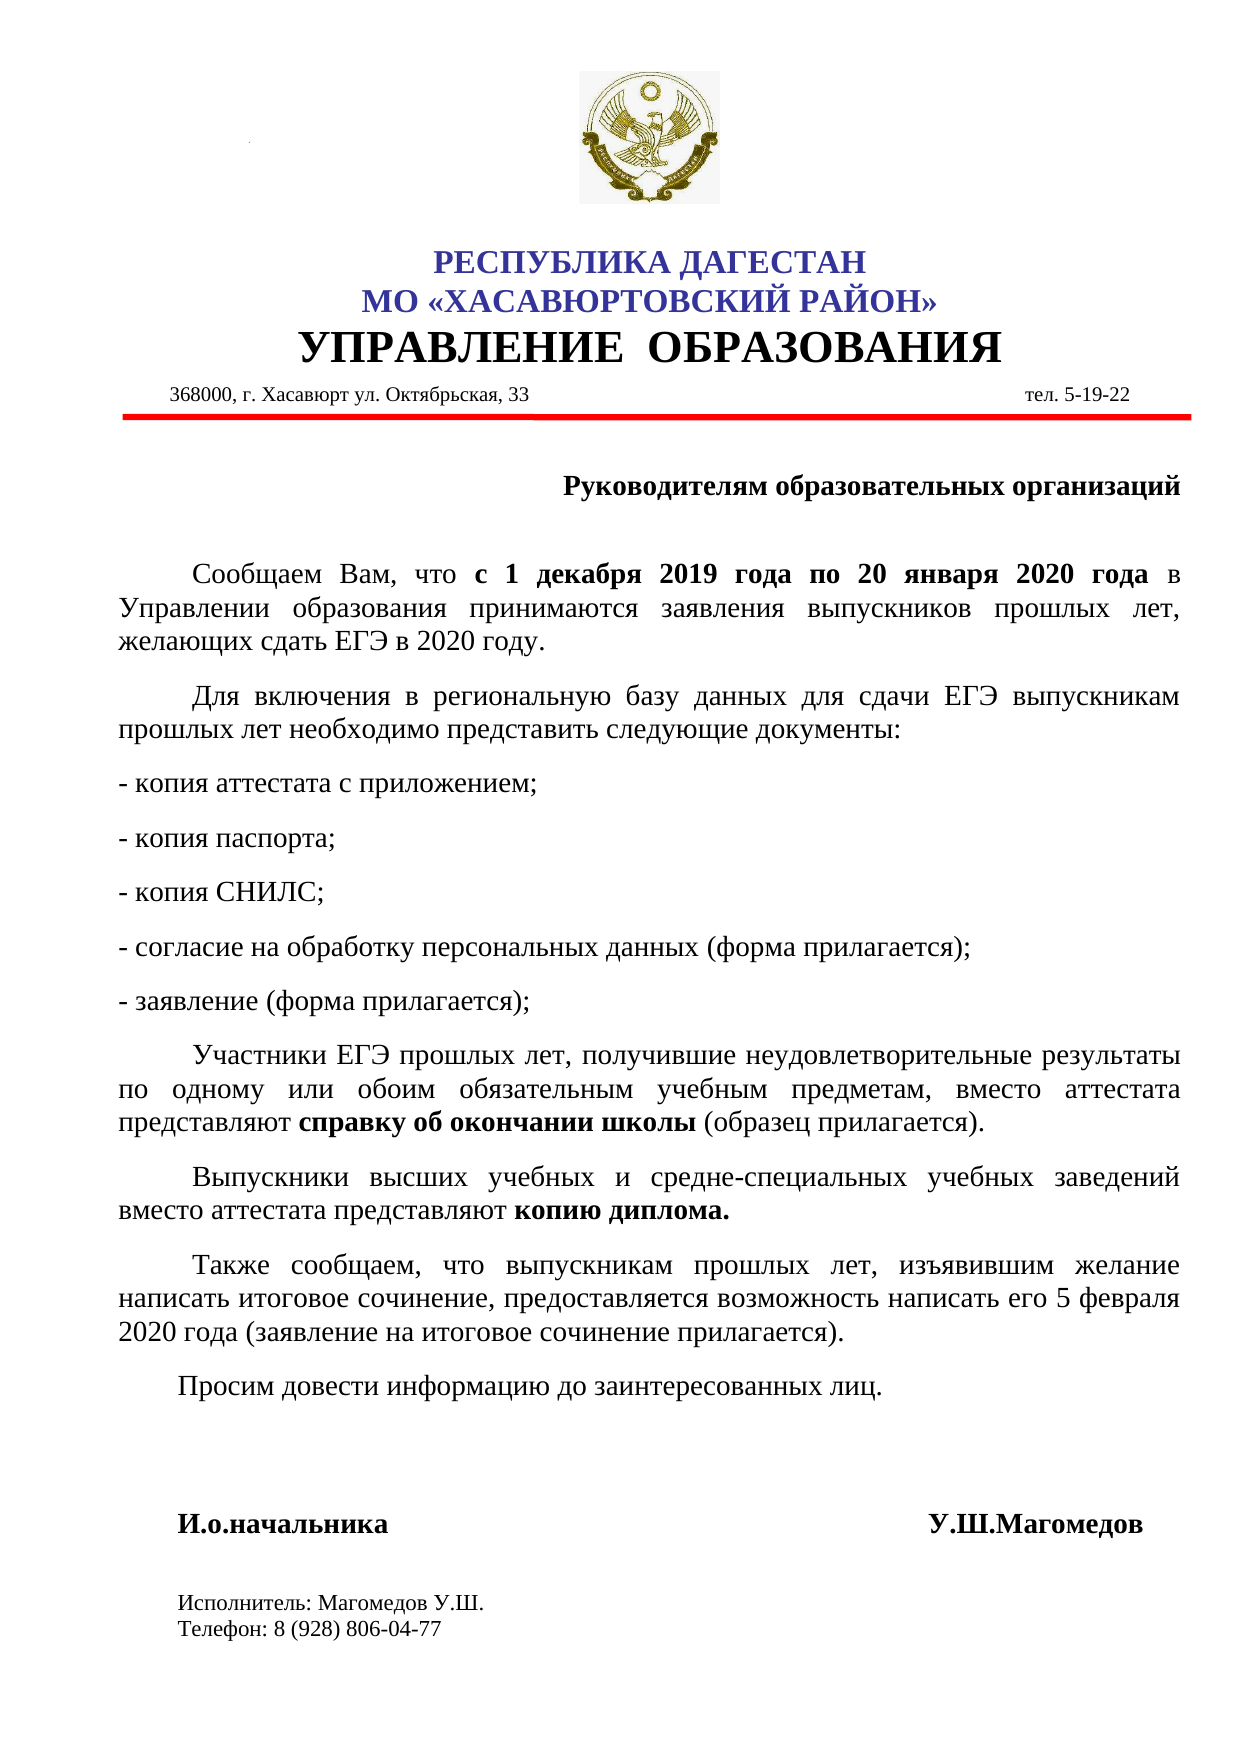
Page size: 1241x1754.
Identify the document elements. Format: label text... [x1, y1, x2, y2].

text - копия аттестата с приложением; [118, 766, 1181, 799]
text - копия паспорта; [118, 820, 1181, 853]
text УПРАВЛЕНИЕ ОБРАЗОВАНИЯ [118, 319, 1181, 372]
text МО «ХАСАВЮРТОВСКИЙ РАЙОН» [118, 281, 1181, 319]
picture [579, 71, 720, 204]
text И.о.начальника У.Ш.Магомедов [118, 1506, 1181, 1540]
text Участники ЕГЭ прошлых лет, получившие неудовлетворительные результаты по одному или обоим обязательным учебным предметам, вместо аттестата представляют справку об окончании школы (образец прилагается). [118, 1037, 1181, 1138]
text - копия СНИЛС; [118, 874, 1181, 908]
text - согласие на обработку персональных данных (форма прилагается); [118, 929, 1181, 962]
text Также сообщаем, что выпускникам прошлых лет, изъявившим желание написать итоговое сочинение, предоставляется возможность написать его 5 февраля 2020 года (заявление на итоговое сочинение прилагается). [118, 1247, 1181, 1347]
text Телефон: 8 (928) 806-04-77 [118, 1615, 1181, 1642]
text РЕСПУБЛИКА ДАГЕСТАН [118, 243, 1181, 281]
text Сообщаем Вам, что с 1 декабря 2019 года по 20 января 2020 года в Управлении образования принимаются заявления выпускников прошлых лет, желающих сдать ЕГЭ в 2020 году. [118, 556, 1181, 657]
text Руководителям образовательных организаций [118, 468, 1181, 502]
text Выпускники высших учебных и средне-специальных учебных заведений вместо аттестата представляют копию диплома. [118, 1159, 1181, 1226]
text Для включения в региональную базу данных для сдачи ЕГЭ выпускникам прошлых лет необходимо представить следующие документы: [118, 678, 1181, 745]
text - заявление (форма прилагается); [118, 983, 1181, 1017]
text Исполнитель: Магомедов У.Ш. [118, 1589, 1181, 1615]
text 368000, г. Хасавюрт ул. Октябрьская, 33 тел. 5-19-22 [118, 382, 1181, 406]
text Просим довести информацию до заинтересованных лиц. [118, 1368, 1181, 1402]
